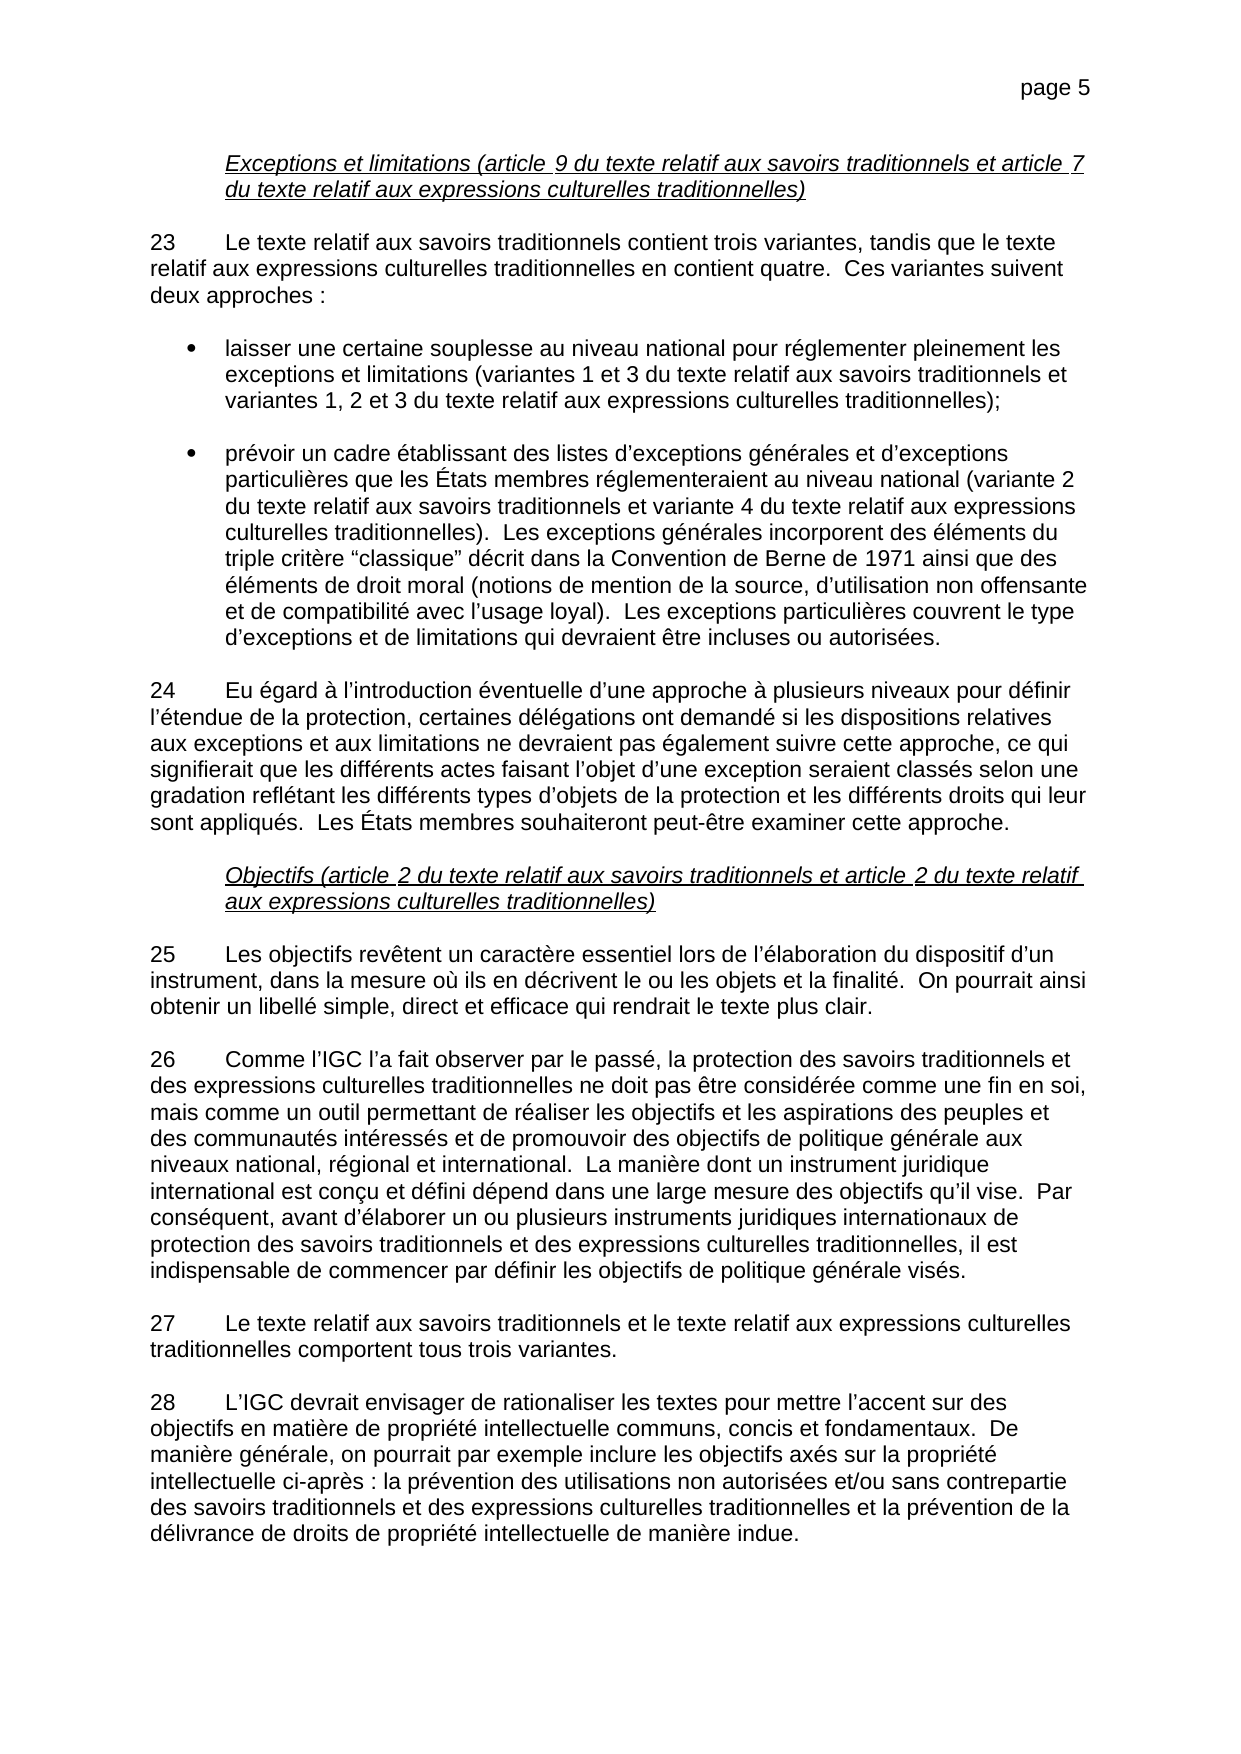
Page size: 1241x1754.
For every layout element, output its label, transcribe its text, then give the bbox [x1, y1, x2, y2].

text Eu égard à l’introduction éventuelle d’une approche à plusieurs niveaux pour définir l’étendue de la protection, certaines délégations ont demandé si les dispositions relatives aux exceptions et aux limitations ne devraient pas également suivre cette approche, ce qui signifierait que les différents actes faisant l’objet d’une exception seraient classés selon une gradation reflétant les différents types d’objets de la protection et les différents droits qui leur sont appliqués. Les États membres souhaiteront peut-être examiner cette approche. [150, 677, 1090, 835]
list prévoir un cadre établissant des listes d’exceptions générales et d’exceptions particulières que les États membres réglementeraient au niveau national (variante 2 du texte relatif aux savoirs traditionnels et variante 4 du texte relatif aux expressions culturelles traditionnelles). Les exceptions générales incorporent des éléments du triple critère “classique” décrit dans la Convention de Berne de 1971 ainsi que des éléments de droit moral (notions de mention de la source, d’utilisation non offensante et de compatibilité avec l’usage loyal). Les exceptions particulières couvrent le type d’exceptions et de limitations qui devraient être incluses ou autorisées. [187, 440, 1090, 651]
text L’IGC devrait envisager de rationaliser les textes pour mettre l’accent sur des objectifs en matière de propriété intellectuelle communs, concis et fondamentaux. De manière générale, on pourrait par exemple inclure les objectifs axés sur la propriété intellectuelle ci-après : la prévention des utilisations non autorisées et/ou sans contrepartie des savoirs traditionnels et des expressions culturelles traditionnelles et la prévention de la délivrance de droits de propriété intellectuelle de manière indue. [150, 1389, 1090, 1547]
list laisser une certaine souplesse au niveau national pour réglementer pleinement les exceptions et limitations (variantes 1 et 3 du texte relatif aux savoirs traditionnels et variantes 1, 2 et 3 du texte relatif aux expressions culturelles traditionnelles); [187, 334, 1090, 413]
text Les objectifs revêtent un caractère essentiel lors de l’élaboration du dispositif d’un instrument, dans la mesure où ils en décrivent le ou les objets et la finalité. On pourrait ainsi obtenir un libellé simple, direct et efficace qui rendrait le texte plus clair. [150, 941, 1090, 1020]
text Comme l’IGC l’a fait observer par le passé, la protection des savoirs traditionnels et des expressions culturelles traditionnelles ne doit pas être considérée comme une fin en soi, mais comme un outil permettant de réaliser les objectifs et les aspirations des peuples et des communautés intéressés et de promouvoir des objectifs de politique générale aux niveaux national, régional et international. La manière dont un instrument juridique international est conçu et défini dépend dans une large mesure des objectifs qu’il vise. Par conséquent, avant d’élaborer un ou plusieurs instruments juridiques internationaux de protection des savoirs traditionnels et des expressions culturelles traditionnelles, il est indispensable de commencer par définir les objectifs de politique générale visés. [150, 1046, 1090, 1283]
text Objectifs (article 2 du texte relatif aux savoirs traditionnels et article 2 du texte relatif aux expressions culturelles traditionnelles) [225, 862, 1090, 914]
text Le texte relatif aux savoirs traditionnels et le texte relatif aux expressions culturelles traditionnelles comportent tous trois variantes. [150, 1309, 1090, 1362]
text Exceptions et limitations (article 9 du texte relatif aux savoirs traditionnels et article 7 du texte relatif aux expressions culturelles traditionnelles) [225, 150, 1090, 203]
text Le texte relatif aux savoirs traditionnels contient trois variantes, tandis que le texte relatif aux expressions culturelles traditionnelles en contient quatre. Ces variantes suivent deux approches : [150, 229, 1090, 308]
